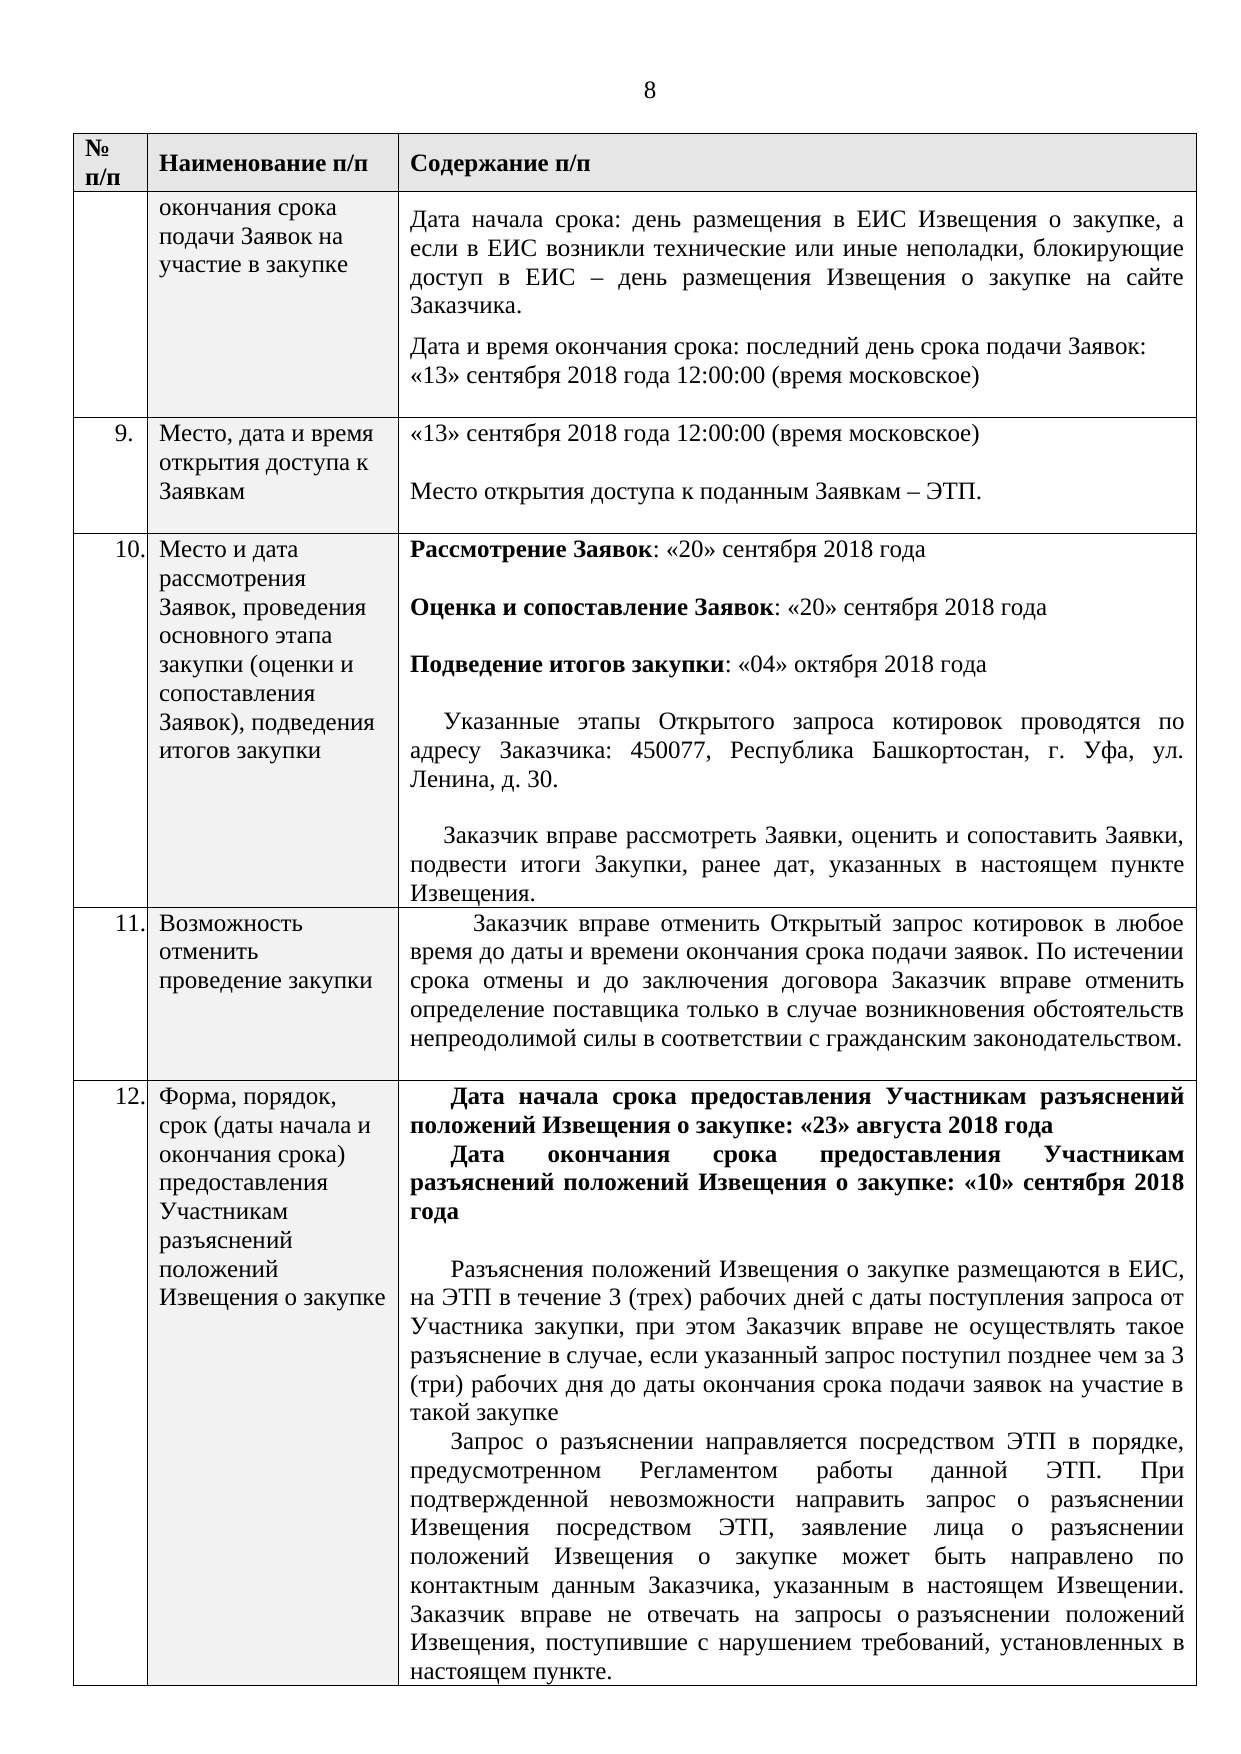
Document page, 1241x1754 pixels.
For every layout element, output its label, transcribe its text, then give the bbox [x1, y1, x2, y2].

table_cell [74, 192, 147, 417]
table_cell «13» сентября 2018 года 12:00:00 (время московское) Место открытия доступа к поданным Заявкам – ЭТП. [399, 418, 1196, 533]
table_header № п/п [74, 134, 147, 191]
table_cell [148, 1081, 398, 1685]
table_header Наименование п/п [148, 134, 398, 191]
table_cell [74, 1081, 147, 1685]
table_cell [148, 192, 398, 417]
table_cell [399, 192, 1196, 417]
table_cell Место и дата рассмотрения Заявок, проведения основного этапа закупки (оценки и сопоставления Заявок), подведения итогов закупки [148, 534, 398, 907]
table_cell [74, 908, 147, 1080]
table_cell Заказчик вправе отменить Открытый запрос котировок в любое время до даты и времени окончания срока подачи заявок. По истечении срока отмены и до заключения договора Заказчик вправе отменить определение поставщика только в случае возникновения обстоятельств непреодолимой силы в соответствии с гражданским законодательством. [399, 908, 1196, 1080]
table_header Содержание п/п [399, 134, 1196, 191]
table_cell Возможность отменить проведение закупки [148, 908, 398, 1080]
table_cell [74, 418, 147, 533]
table_cell [74, 534, 147, 907]
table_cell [399, 1081, 1196, 1685]
table_cell Рассмотрение Заявок: «20» сентября 2018 года Оценка и сопоставление Заявок: «20» сентября 2018 года Подведение итогов закупки: «04» октября 2018 года Указанные этапы Открытого запроса котировок проводятся по адресу Заказчика: 450077, Республика Башкортостан, г. Уфа, ул. Ленина, д. 30. Заказчик вправе рассмотреть Заявки, оценить и сопоставить Заявки, подвести итоги Закупки, ранее дат, указанных в настоящем пункте Извещения. [399, 534, 1196, 907]
table_cell Место, дата и время открытия доступа к Заявкам [148, 418, 398, 533]
